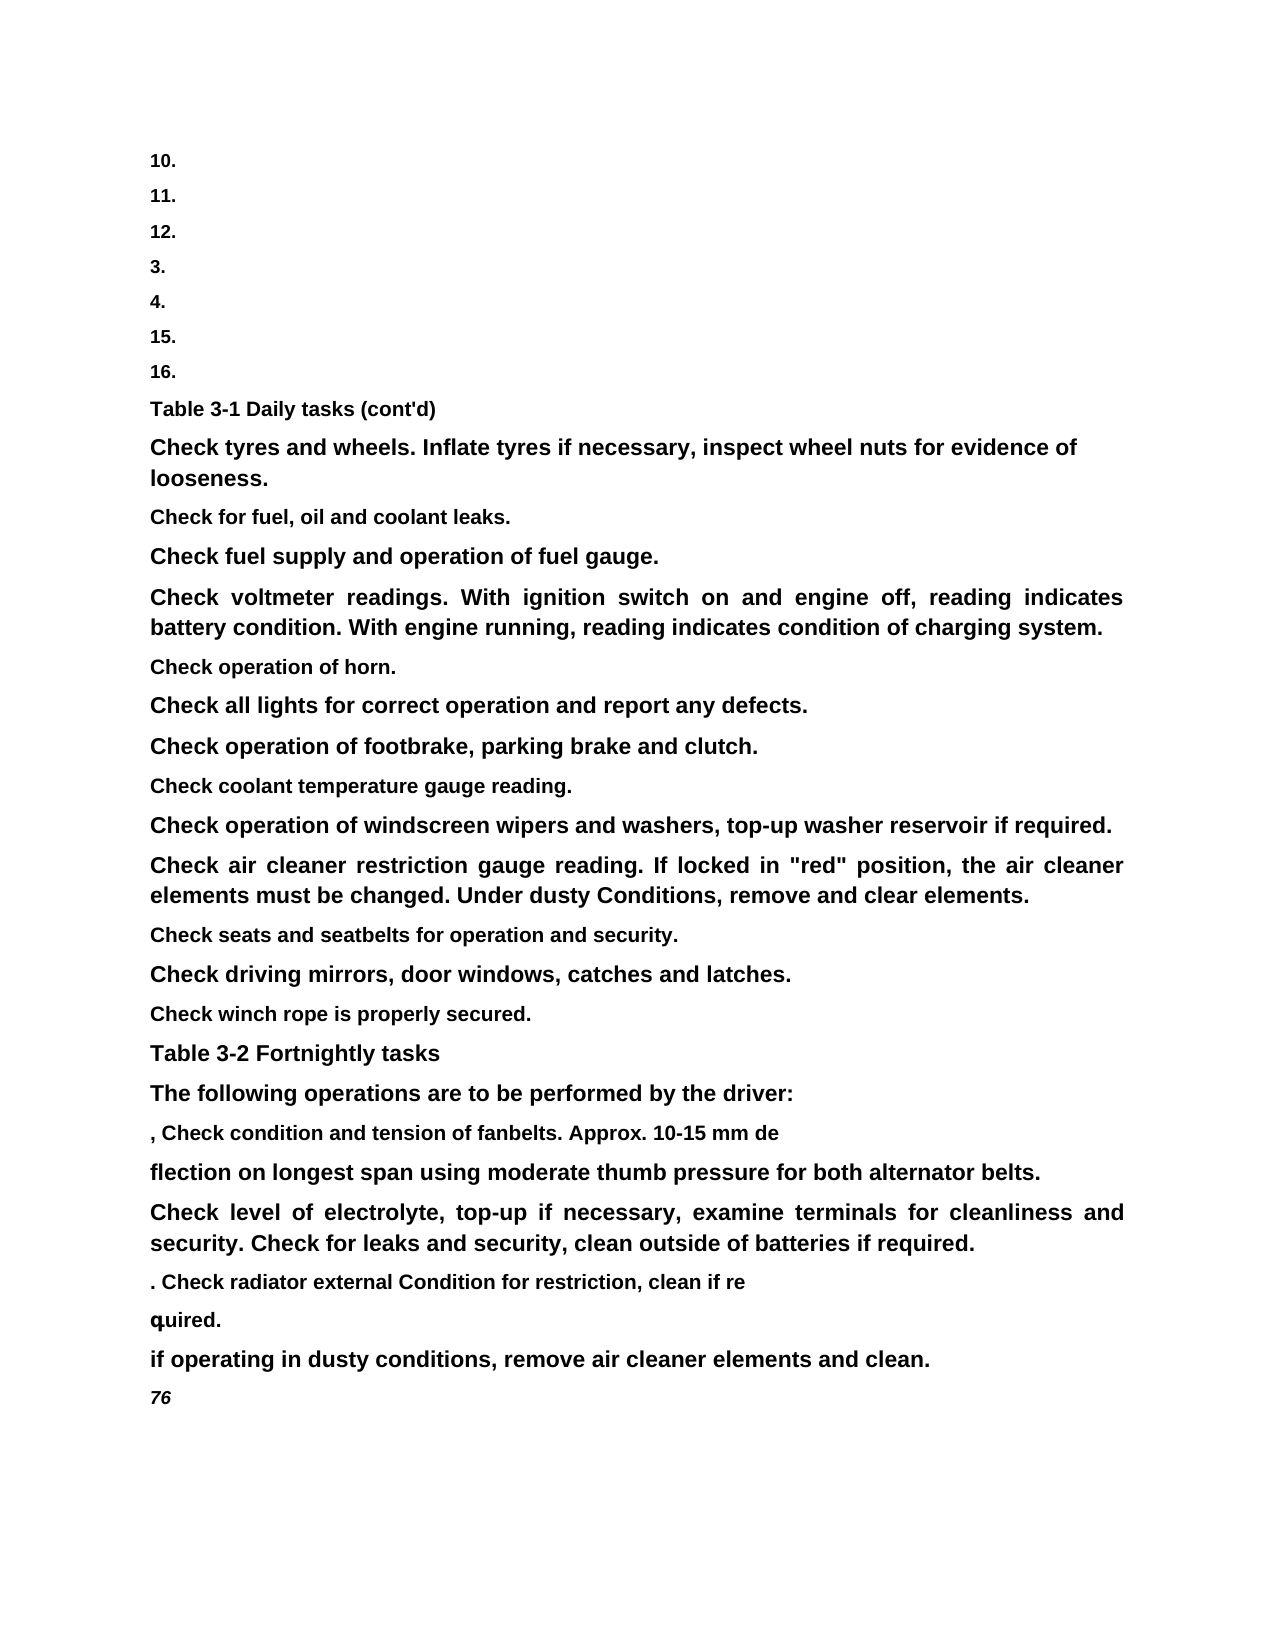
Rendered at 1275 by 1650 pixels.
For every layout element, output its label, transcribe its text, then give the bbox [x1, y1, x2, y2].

text Check operation of footbrake, parking brake and clutch. [150, 733, 1125, 759]
text The following operations are to be performed by the driver: [150, 1080, 1125, 1107]
text 15. [150, 326, 1125, 348]
text Check operation of windscreen wipers and washers, top-up washer reservoir if required. [150, 812, 1125, 838]
text Check fuel supply and operation of fuel gauge. [150, 543, 1125, 569]
text Check operation of horn. [150, 654, 1125, 678]
text Check all lights for correct operation and report any defects. [150, 692, 1125, 719]
text գuired. [150, 1308, 1125, 1332]
text Check driving mirrors, door windows, catches and latches. [150, 961, 1125, 987]
text 3. [150, 256, 1125, 277]
text 12. [150, 220, 1125, 242]
text 76 [150, 1387, 1125, 1408]
text Check coolant temperature gauge reading. [150, 774, 1125, 798]
text if operating in dusty conditions, remove air cleaner elements and clean. [150, 1346, 1125, 1372]
text Table 3-2 Fortnightly tasks [150, 1039, 1125, 1066]
text Check level of electrolyte, top-up if necessary, examine terminals for cleanliness and security. Check for leaks and security, clean outside of batteries if required. [150, 1199, 1125, 1256]
text Check seats and seatbelts for operation and security. [150, 923, 1125, 947]
text Table 3-1 Daily tasks (cont'd) [150, 396, 1125, 420]
text 16. [150, 361, 1125, 383]
text 4. [150, 291, 1125, 312]
text flection on longest span using moderate thumb pressure for both alternator belts. [150, 1159, 1125, 1185]
text 11. [150, 185, 1125, 207]
text Check voltmeter readings. With ignition switch on and engine off, reading indicates battery condition. With engine running, reading indicates condition of charging system. [150, 584, 1125, 640]
text Check tyres and wheels. Inflate tyres if necessary, inspect wheel nuts for evidence of looseness. [150, 434, 1125, 491]
text Check winch rope is properly secured. [150, 1002, 1125, 1026]
text Check for fuel, oil and coolant leaks. [150, 505, 1125, 529]
text 10. [150, 150, 1125, 172]
text , Check condition and tension of fanbelts. Approx. 10-15 mm de [150, 1121, 1125, 1145]
text . Check radiator external Condition for restriction, clean if re [150, 1270, 1125, 1294]
text Check air cleaner restriction gauge reading. If locked in "red" position, the air cleaner elements must be changed. Under dusty Conditions, remove and clear elements. [150, 852, 1125, 909]
